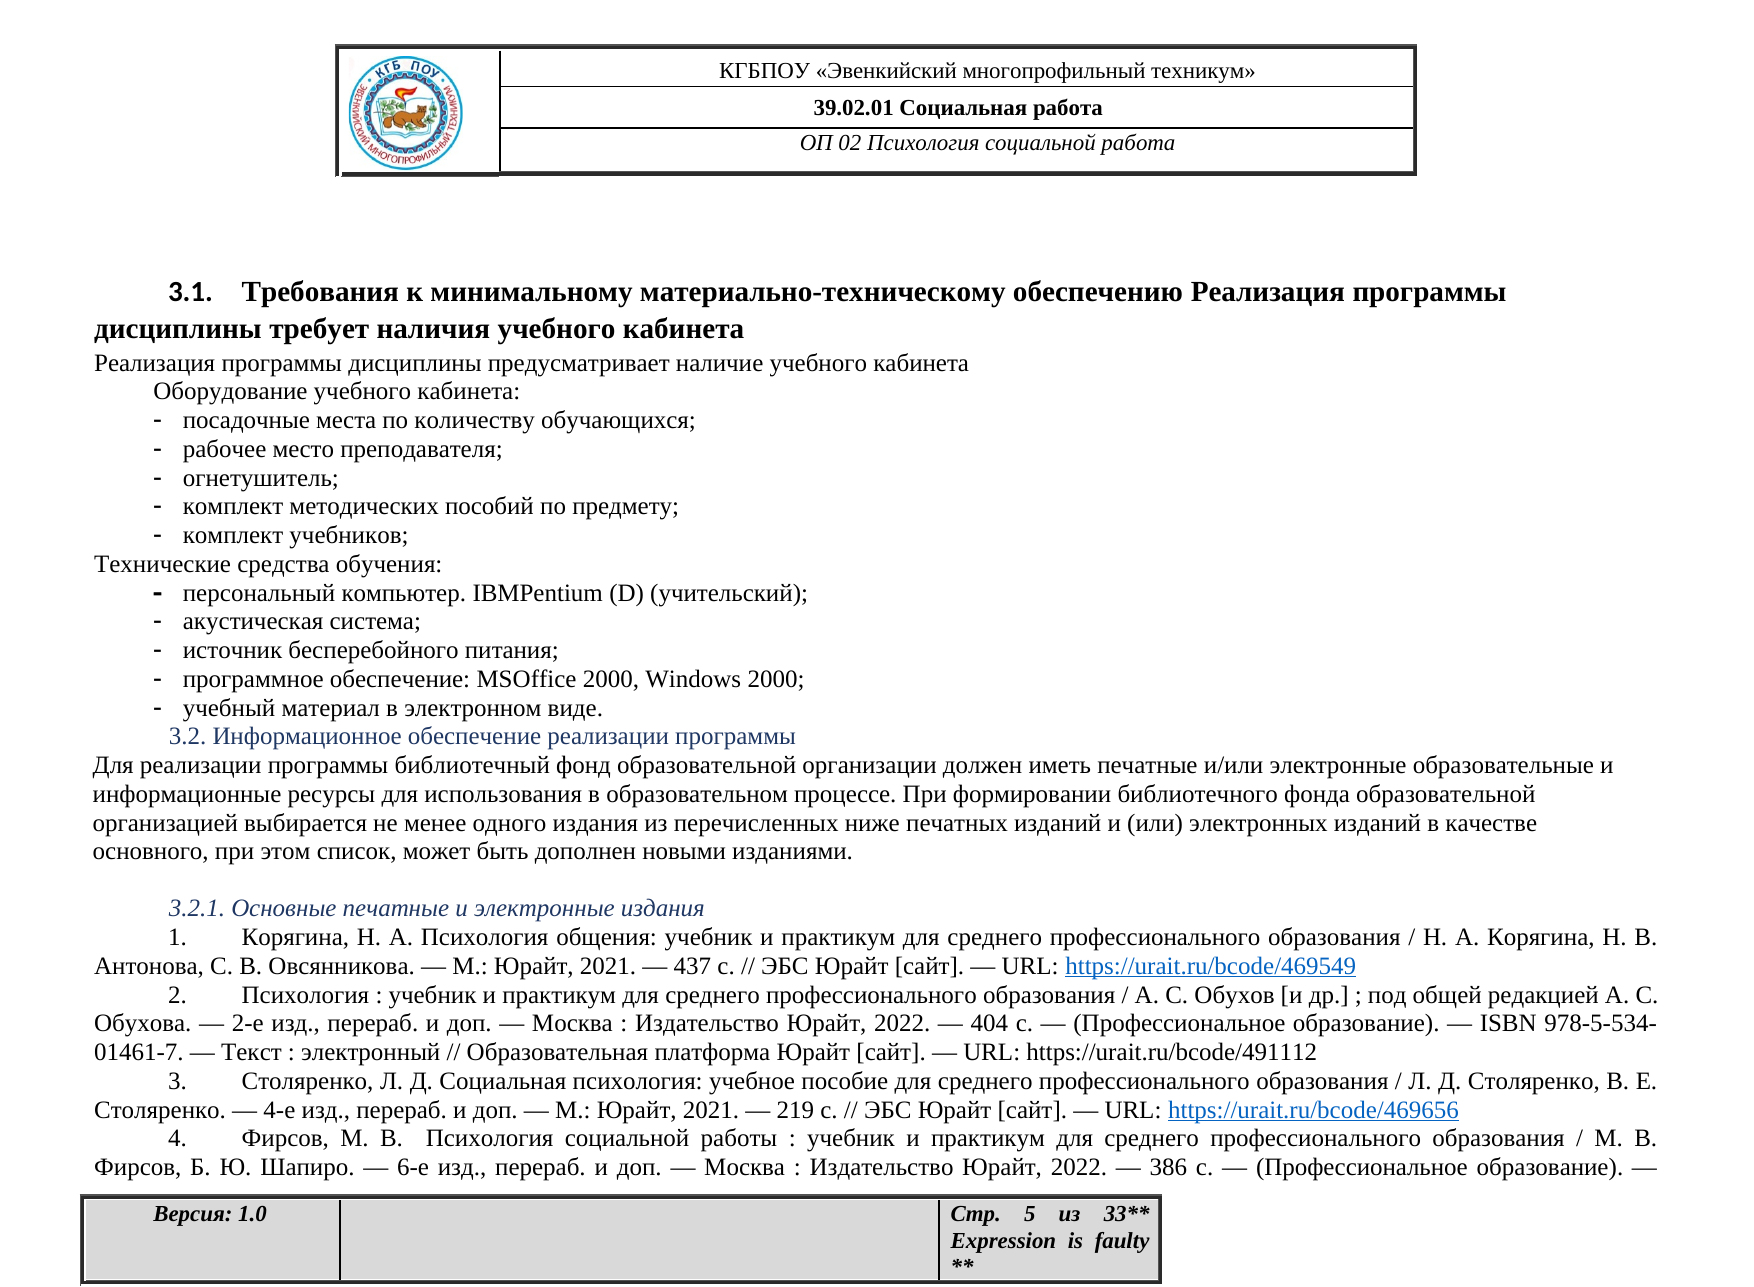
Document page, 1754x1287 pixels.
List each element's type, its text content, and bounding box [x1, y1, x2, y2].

list комплект методических пособий по предмету; [94, 491, 1704, 520]
list комплект учебников; [94, 520, 1704, 549]
text Реализация программы дисциплины предусматривает наличие учебного кабинета [94, 348, 1704, 376]
list Психология : учебник и практикум для среднего профессионального образования / А. С. Обухов [и др.] ; под общей редакцией А. С. Обухова. — 2-е изд., перераб. и доп. — Москва : Издательство Юрайт, 2022. — 404 с. — (Профессиональное образование). — ISBN 978-5-534-01461-7. — Текст : электронный // Образовательная платформа Юрайт [сайт]. — URL: https://urait.ru/bcode/491112 [94, 980, 1659, 1066]
list акустическая система; [94, 606, 1704, 635]
list огнетушитель; [94, 463, 1704, 491]
list рабочее место преподавателя; [94, 434, 1704, 463]
list программное обеспечение: MSOffice 2000, Windows 2000; [94, 664, 1704, 693]
picture [348, 56, 463, 171]
list персональный компьютер. IBMPentium (D) (учительский); [94, 578, 1704, 606]
text Для реализации программы библиотечный фонд образовательной организации должен иметь печатные и/или электронные образовательные и информационные ресурсы для использования в образовательном процессе. При формировании библиотечного фонда образовательной организацией выбирается не менее одного издания из перечисленных ниже печатных изданий и (или) электронных изданий в качестве основного, при этом список, может быть дополнен новыми изданиями. [92, 750, 1659, 865]
text Оборудование учебного кабинета: [94, 376, 1704, 405]
list Требования к минимальному материально-техническому обеспечению Реализация программы дисциплины требует наличия учебного кабинета [94, 273, 1630, 345]
subtitle 3.2. Информационное обеспечение реализации программы [168, 721, 1659, 750]
subtitle 3.2.1. Основные печатные и электронные издания [168, 893, 1659, 922]
list Столяренко, Л. Д. Социальная психология: учебное пособие для среднего профессионального образования / Л. Д. Столяренко, В. Е. Столяренко. — 4-е изд., перераб. и доп. — М.: Юрайт, 2021. — 219 с. // ЭБС Юрайт [сайт]. — URL: https://urait.ru/bcode/469656 [94, 1066, 1659, 1123]
list учебный материал в электронном виде. [94, 693, 1704, 721]
list посадочные места по количеству обучающихся; [94, 405, 1704, 434]
text Технические средства обучения: [94, 549, 1704, 578]
list Корягина, Н. А. Психология общения: учебник и практикум для среднего профессионального образования / Н. А. Корягина, Н. В. Антонова, С. В. Овсянникова. — М.: Юрайт, 2021. — 437 с. // ЭБС Юрайт [сайт]. — URL: https://urait.ru/bcode/469549 [94, 922, 1659, 980]
list источник бесперебойного питания; [94, 635, 1704, 664]
